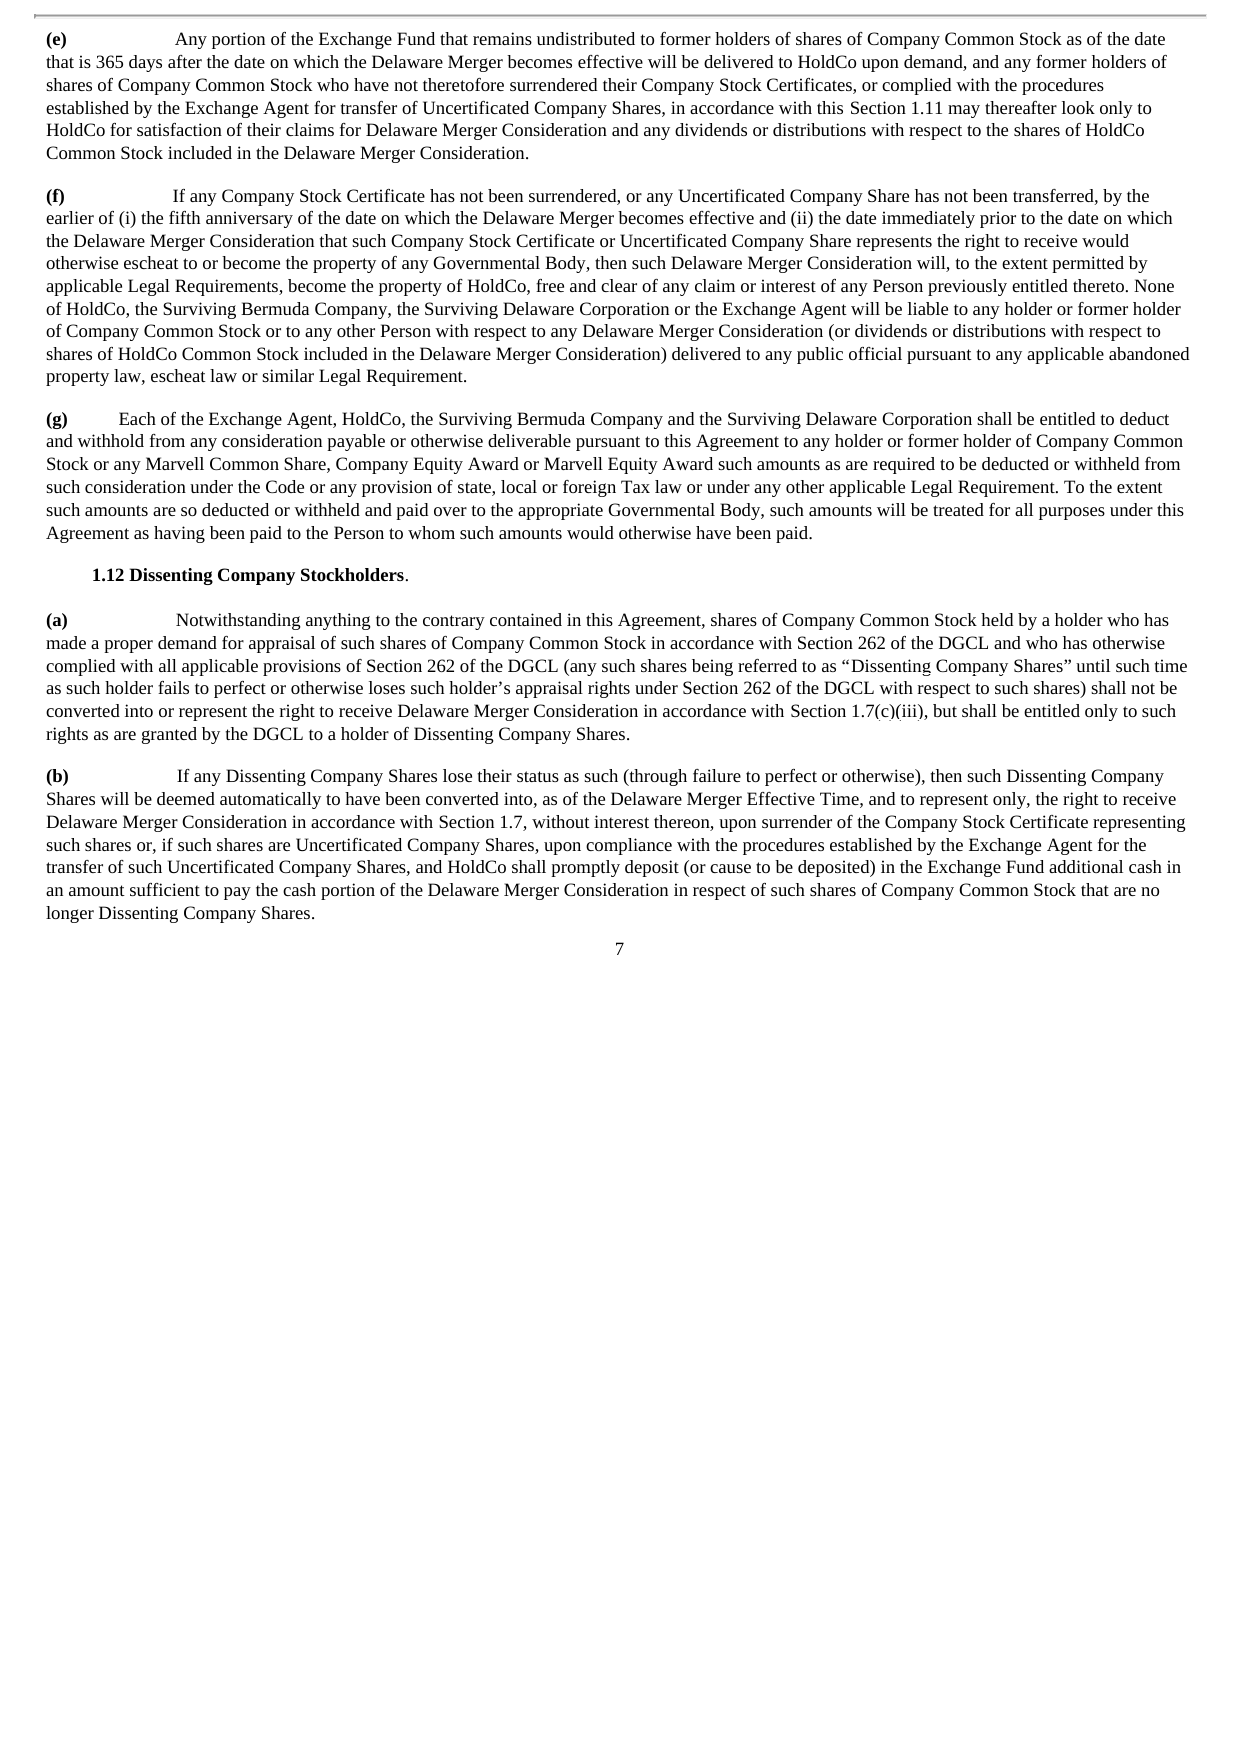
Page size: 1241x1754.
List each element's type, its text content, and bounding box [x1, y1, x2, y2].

list Notwithstanding anything to the contrary contained in this Agreement, shares of Company Common Stock held by a holder who has made a proper demand for appraisal of such shares of Company Common Stock in accordance with Section 262 of the DGCL and who has otherwise complied with all applicable provisions of Section 262 of the DGCL (any such shares being referred to as “Dissenting Company Shares” until such time as such holder fails to perfect or otherwise loses such holder’s appraisal rights under Section 262 of the DGCL with respect to such shares) shall not be converted into or represent the right to receive Delaware Merger Consideration in accordance with Section 1.7(c)(iii), but shall be entitled only to such rights as are granted by the DGCL to a holder of Dissenting Company Shares. [46, 609, 1192, 744]
picture [34, 14, 1207, 19]
list If any Company Stock Certificate has not been surrendered, or any Uncertificated Company Share has not been transferred, by the earlier of (i) the fifth anniversary of the date on which the Delaware Merger becomes effective and (ii) the date immediately prior to the date on which the Delaware Merger Consideration that such Company Stock Certificate or Uncertificated Company Share represents the right to receive would otherwise escheat to or become the property of any Governmental Body, then such Delaware Merger Consideration will, to the extent permitted by applicable Legal Requirements, become the property of HoldCo, free and clear of any claim or interest of any Person previously entitled thereto. None of HoldCo, the Surviving Bermuda Company, the Surviving Delaware Corporation or the Exchange Agent will be liable to any holder or former holder of Company Common Stock or to any other Person with respect to any Delaware Merger Consideration (or dividends or distributions with respect to shares of HoldCo Common Stock included in the Delaware Merger Consideration) delivered to any public official pursuant to any applicable abandoned property law, escheat law or similar Legal Requirement. [46, 184, 1192, 387]
text 7 [46, 937, 1192, 959]
text 1.12 Dissenting Company Stockholders. [92, 563, 1192, 585]
list Each of the Exchange Agent, HoldCo, the Surviving Bermuda Company and the Surviving Delaware Corporation shall be entitled to deduct and withhold from any consideration payable or otherwise deliverable pursuant to this Agreement to any holder or former holder of Company Common Stock or any Marvell Common Share, Company Equity Award or Marvell Equity Award such amounts as are required to be deducted or withheld from such consideration under the Code or any provision of state, local or foreign Tax law or under any other applicable Legal Requirement. To the extent such amounts are so deducted or withheld and paid over to the appropriate Governmental Body, such amounts will be treated for all purposes under this Agreement as having been paid to the Person to whom such amounts would otherwise have been paid. [46, 407, 1192, 543]
list Any portion of the Exchange Fund that remains undistributed to former holders of shares of Company Common Stock as of the date that is 365 days after the date on which the Delaware Merger becomes effective will be delivered to HoldCo upon demand, and any former holders of shares of Company Common Stock who have not theretofore surrendered their Company Stock Certificates, or complied with the procedures established by the Exchange Agent for transfer of Uncertificated Company Shares, in accordance with this Section 1.11 may thereafter look only to HoldCo for satisfaction of their claims for Delaware Merger Consideration and any dividends or distributions with respect to the shares of HoldCo Common Stock included in the Delaware Merger Consideration. [46, 28, 1192, 164]
list If any Dissenting Company Shares lose their status as such (through failure to perfect or otherwise), then such Dissenting Company Shares will be deemed automatically to have been converted into, as of the Delaware Merger Effective Time, and to represent only, the right to receive Delaware Merger Consideration in accordance with Section 1.7, without interest thereon, upon surrender of the Company Stock Certificate representing such shares or, if such shares are Uncertificated Company Shares, upon compliance with the procedures established by the Exchange Agent for the transfer of such Uncertificated Company Shares, and HoldCo shall promptly deposit (or cause to be deposited) in the Exchange Fund additional cash in an amount sufficient to pay the cash portion of the Delaware Merger Consideration in respect of such shares of Company Common Stock that are no longer Dissenting Company Shares. [46, 765, 1192, 924]
